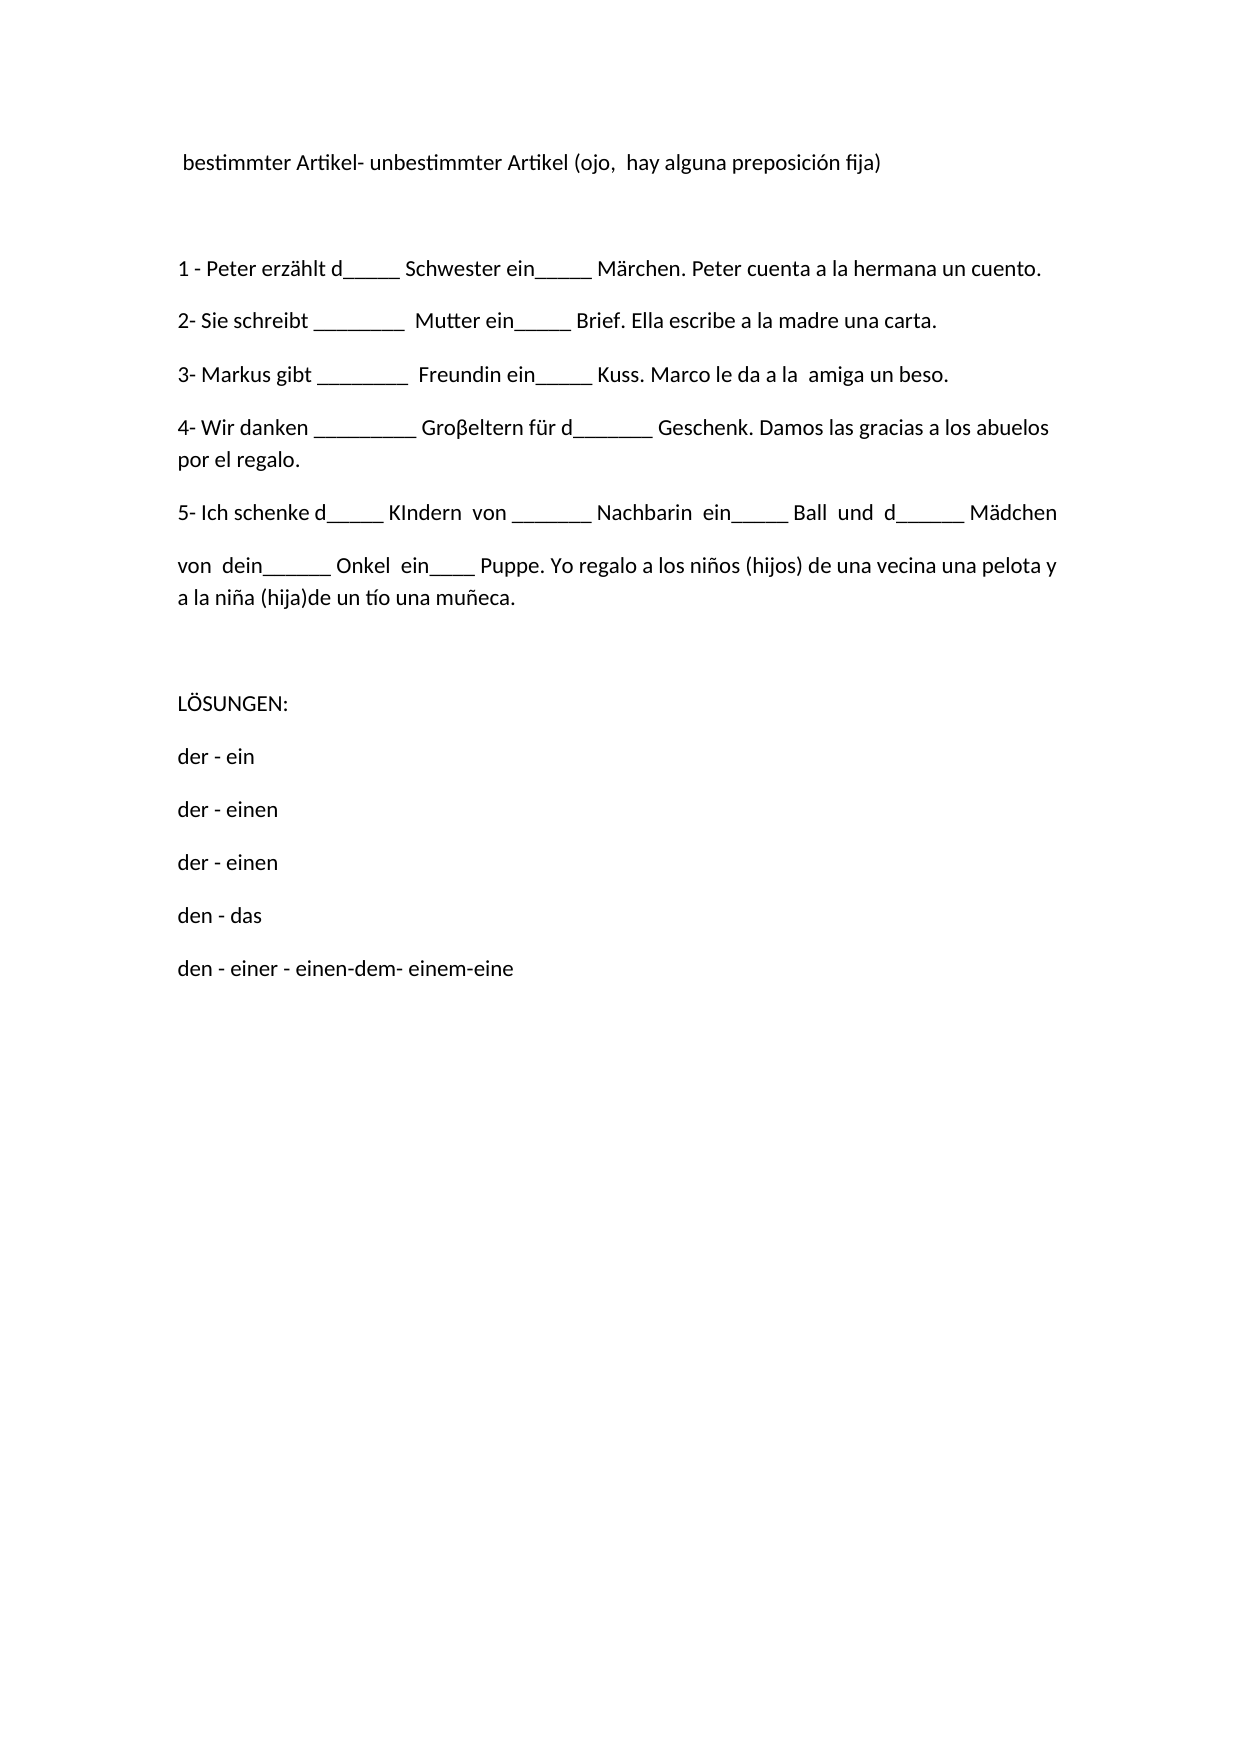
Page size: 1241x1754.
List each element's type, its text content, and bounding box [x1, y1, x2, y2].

text der - ein [177, 742, 1063, 770]
text LÖSUNGEN: [177, 689, 1063, 717]
text von dein______ Onkel ein____ Puppe. Yo regalo a los niños (hijos) de una vecina una pelota y a la niña (hija)de un tío una muñeca. [177, 551, 1063, 611]
text der - einen [177, 848, 1063, 876]
text 4- Wir danken _________ Groβeltern für d_______ Geschenk. Damos las gracias a los abuelos por el regalo. [177, 413, 1063, 473]
text bestimmter Artikel- unbestimmter Artikel (ojo, hay alguna preposición fija) [177, 148, 1063, 176]
text 5- Ich schenke d_____ KIndern von _______ Nachbarin ein_____ Ball und d______ Mädchen [177, 498, 1063, 526]
text der - einen [177, 795, 1063, 823]
text 1 - Peter erzählt d_____ Schwester ein_____ Märchen. Peter cuenta a la hermana un cuento. [177, 254, 1063, 282]
text 3- Markus gibt ________ Freundin ein_____ Kuss. Marco le da a la amiga un beso. [177, 360, 1063, 388]
text den - einer - einen-dem- einem-eine [177, 954, 1063, 1014]
text 2- Sie schreibt ________ Mutter ein_____ Brief. Ella escribe a la madre una carta. [177, 307, 1063, 335]
text den - das [177, 901, 1063, 929]
